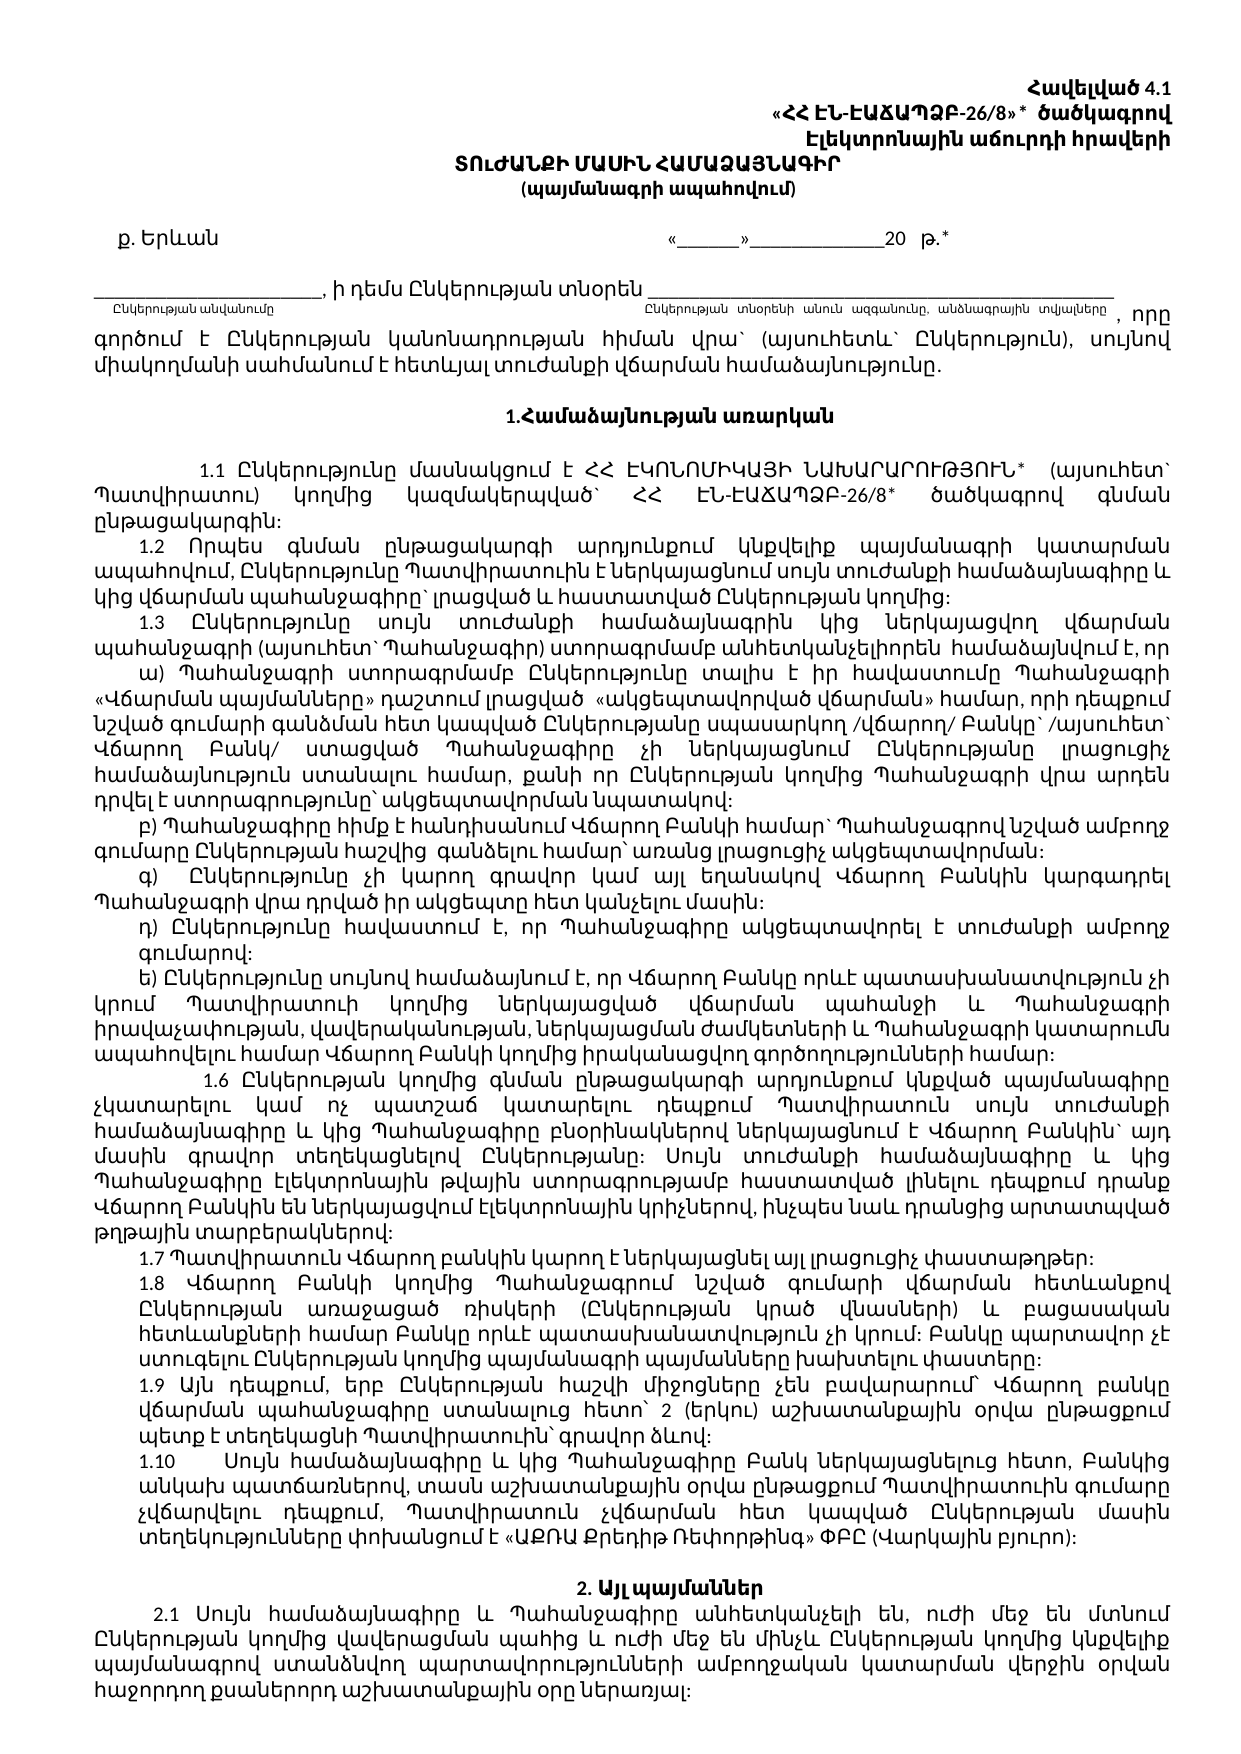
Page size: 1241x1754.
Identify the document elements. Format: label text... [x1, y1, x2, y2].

text (պայմանագրի ապահովում) [94, 177, 1171, 199]
text դ) Ընկերությունը հավաստում է, որ Պահանջագիրը ակցեպտավորել է տուժանքի ամբողջ գումարով: [138, 914, 1171, 965]
text 1.3 Ընկերությունը սույն տուժանքի համաձայնագրին կից ներկայացվող վճարման պահանջագրի (այսուհետ` Պահանջագիր) ստորագրմամբ անհետկանչելիորեն համաձայնվում է, որ [94, 609, 1171, 660]
text 1.7 Պատվիրատուն Վճարող բանկին կարող է ներկայացնել այլ լրացուցիչ փաստաթղթեր: [138, 1245, 1171, 1270]
text բ) Պահանջագիրը հիմք է հանդիսանում Վճարող Բանկի համար` Պահանջագրով նշված ամբողջ գումարը Ընկերության հաշվից գանձելու համար՝ առանց լրացուցիչ ակցեպտավորման: [94, 813, 1171, 864]
text 2.1 Սույն համաձայնագիրը և Պահանջագիրը անհետկանչելի են, ուժի մեջ են մտնում Ընկերության կողմից վավերացման պահից և ուժի մեջ են մինչև Ընկերության կողմից կնքվելիք պայմանագրով ստանձնվող պարտավորությունների ամբողջական կատարման վերջին օրվան հաջորդող քսաներորդ աշխատանքային օրը ներառյալ: [94, 1601, 1171, 1702]
text «ՀՀ ԷՆ-ԷԱՃԱՊՁԲ-26/8»* ծածկագրով [94, 100, 1171, 126]
text գ) Ընկերությունը չի կարող գրավոր կամ այլ եղանակով Վճարող Բանկին կարգադրել Պահանջագրի վրա դրված իր ակցեպտը հետ կանչելու մասին: [94, 864, 1171, 914]
text 1.8 Վճարող Բանկի կողմից Պահանջագրում նշված գումարի վճարման հետևանքով Ընկերության առաջացած ռիսկերի (Ընկերության կրած վնասների) և բացասական հետևանքների համար Բանկը որևէ պատասխանատվություն չի կրում: Բանկը պարտավոր չէ ստուգելու Ընկերության կողմից պայմանագրի պայմանները խախտելու փաստերը: [138, 1270, 1171, 1372]
text ք. Երևան «______»_____________20 թ.* [94, 225, 1171, 250]
text ՏՈւԺԱՆՔԻ ՄԱՍԻՆ ՀԱՄԱՁԱՅՆԱԳԻՐ [94, 151, 1171, 177]
text 1.6 Ընկերության կողմից գնման ընթացակարգի արդյունքում կնքված պայմանագիրը չկատարելու կամ ոչ պատշաճ կատարելու դեպքում Պատվիրատուն սույն տուժանքի համաձայնագիրը և կից Պահանջագիրը բնօրինակներով ներկայացնում է Վճարող Բանկին` այդ մասին գրավոր տեղեկացնելով Ընկերությանը: Սույն տուժանքի համաձայնագիրը և կից Պահանջագիրը էլեկտրոնային թվային ստորագրությամբ հաստատված լինելու դեպքում դրանք Վճարող Բանկին են ներկայացվում էլեկտրոնային կրիչներով, ինչպես նաև դրանցից արտատպված թղթային տարբերակներով: [94, 1067, 1171, 1245]
text ______________________, ի դեմս Ընկերության տնօրեն _____________________________________________ [94, 276, 1171, 301]
text Էլեկտրոնային աճուրդի հրավերի [94, 126, 1171, 151]
text Ընկերության անվանումը Ընկերության տնօրենի անուն ազգանունը, անձնագրային տվյալները , որը գործում է Ընկերության կանոնադրության հիման վրա` (այսուհետև` Ընկերություն), սույնով միակողմանի սահմանում է հետևյալ տուժանքի վճարման համաձայնությունը. [94, 301, 1171, 377]
text 1.2 Որպես գնման ընթացակարգի արդյունքում կնքվելիք պայմանագրի կատարման ապահովում, Ընկերությունը Պատվիրատուին է ներկայացնում սույն տուժանքի համաձայնագիրը և կից վճարման պահանջագիրը` լրացված և հաստատված Ընկերության կողմից: [94, 533, 1171, 609]
text 1.10 Սույն համաձայնագիրը և կից Պահանջագիրը Բանկ ներկայացնելուց հետո, Բանկից անկախ պատճառներով, տասն աշխատանքային օրվա ընթացքում Պատվիրատուին գումարը չվճարվելու դեպքում, Պատվիրատուն չվճարման հետ կապված Ընկերության մասին տեղեկությունները փոխանցում է «ԱՔՌԱ Քրեդիթ Ռեփորթինգ» ՓԲԸ (Վարկային բյուրո): [138, 1448, 1171, 1550]
text 1.9 Այն դեպքում, երբ Ընկերության հաշվի միջոցները չեն բավարարում՝ Վճարող բանկը վճարման պահանջագիրը ստանալուց հետո՝ 2 (երկու) աշխատանքային օրվա ընթացքում պետք է տեղեկացնի Պատվիրատուին՝ գրավոր ձևով: [138, 1372, 1171, 1448]
text ա) Պահանջագրի ստորագրմամբ Ընկերությունը տալիս է իր հավաստումը Պահանջագրի «Վճարման պայմանները» դաշտում լրացված «ակցեպտավորված վճարման» համար, որի դեպքում նշված գումարի գանձման հետ կապված Ընկերությանը սպասարկող /վճարող/ Բանկը` /այսուհետ` Վճարող Բանկ/ ստացված Պահանջագիրը չի ներկայացնում Ընկերությանը լրացուցիչ համաձայնություն ստանալու համար, քանի որ Ընկերության կողմից Պահանջագրի վրա արդեն դրվել է ստորագրությունը՝ ակցեպտավորման նպատակով: [94, 660, 1171, 813]
text ե) Ընկերությունը սույնով համաձայնում է, որ Վճարող Բանկը որևէ պատասխանատվություն չի կրում Պատվիրատուի կողմից ներկայացված վճարման պահանջի և Պահանջագրի իրավաչափության, վավերականության, ներկայացման ժամկետների և Պահանջագրի կատարումն ապահովելու համար Վճարող Բանկի կողմից իրականացվող գործողությունների համար: [94, 965, 1171, 1067]
text 1.1 Ընկերությունը մասնակցում է ՀՀ ԷԿՈՆՈՄԻԿԱՅԻ ՆԱԽԱՐԱՐՈՒԹՅՈՒՆ* (այսուհետ` Պատվիրատու) կողմից կազմակերպված` ՀՀ ԷՆ-ԷԱՃԱՊՁԲ-26/8* ծածկագրով գնման ընթացակարգին: [94, 457, 1171, 533]
text Հավելված 4.1 [94, 75, 1171, 100]
text 2. Այլ պայմաններ [169, 1575, 1171, 1601]
text 1.Համաձայնության առարկան [169, 403, 1171, 428]
